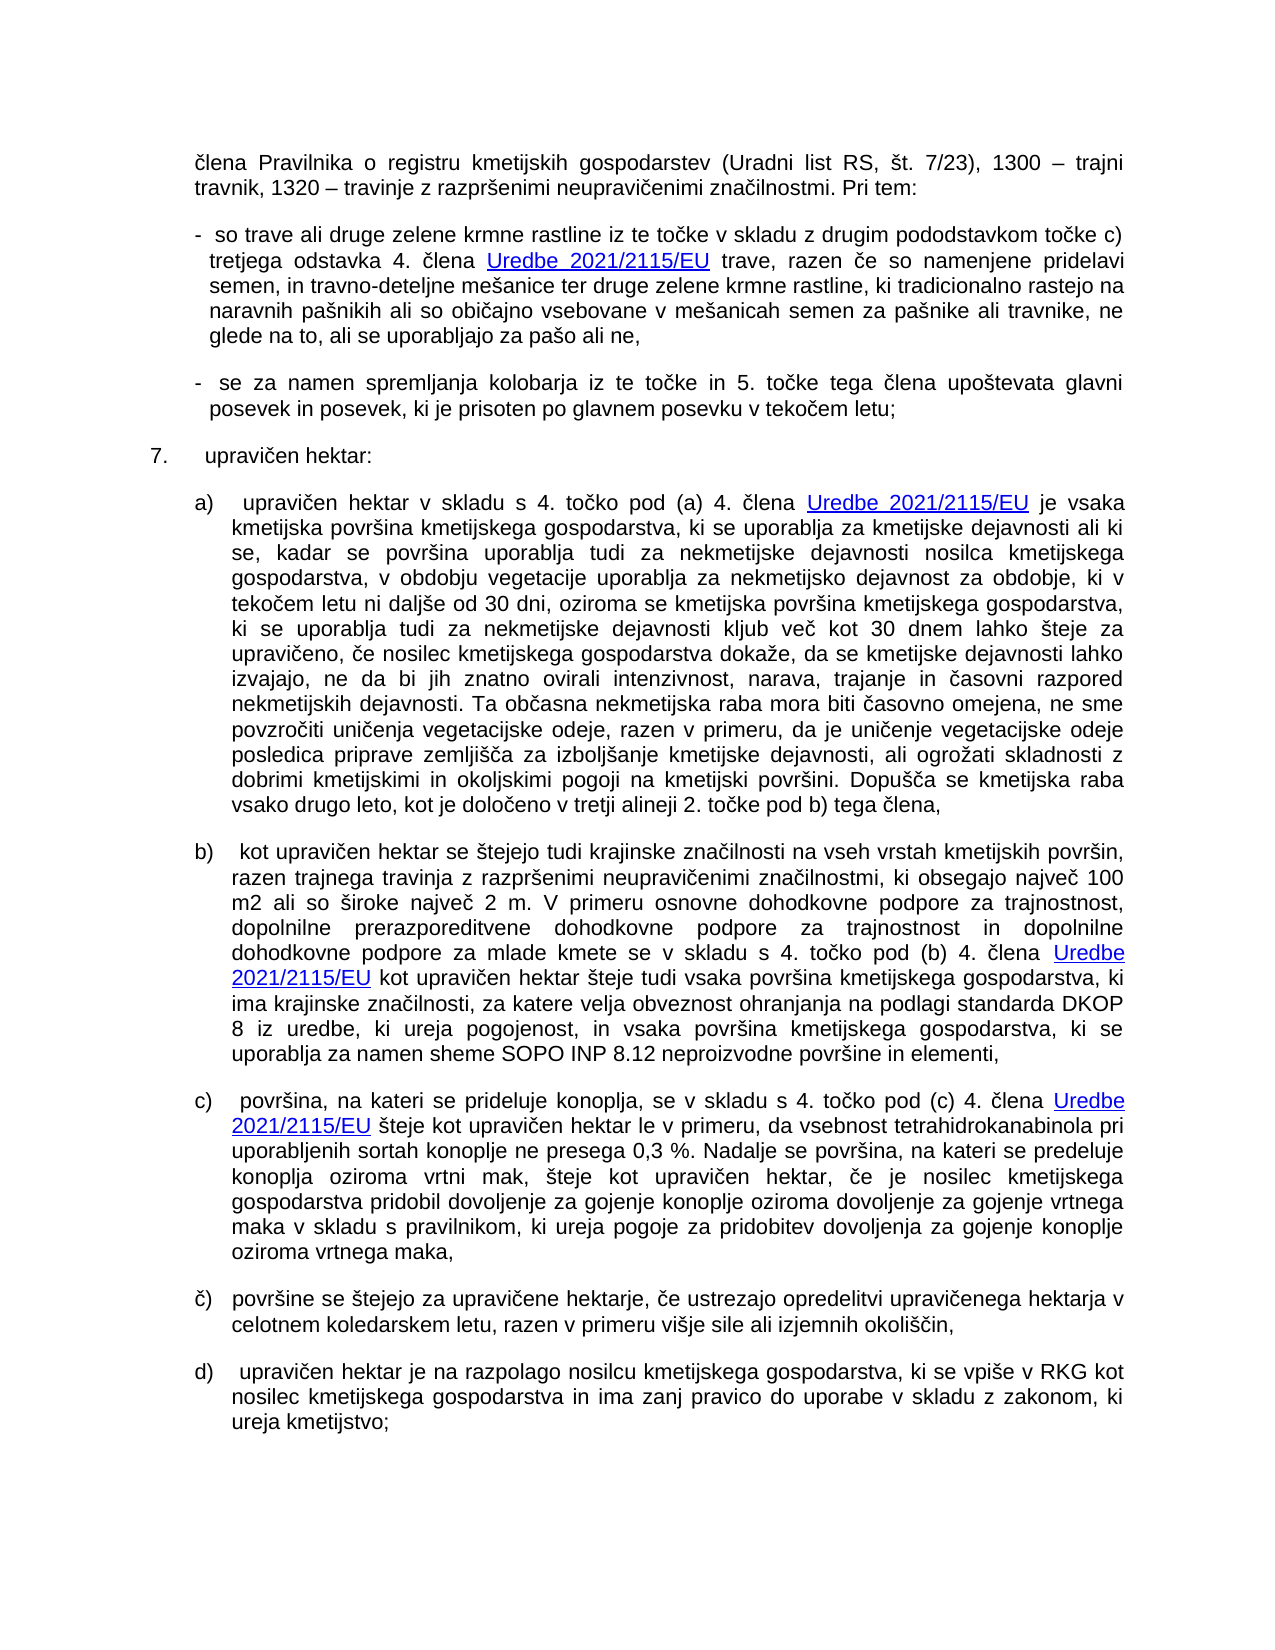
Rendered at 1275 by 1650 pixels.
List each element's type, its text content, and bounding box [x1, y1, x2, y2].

text a) upravičen hektar v skladu s 4. točko pod (a) 4. člena Uredbe 2021/2115/EU je vsaka kmetijska površina kmetijskega gospodarstva, ki se uporablja za kmetijske dejavnosti ali ki se, kadar se površina uporablja tudi za nekmetijske dejavnosti nosilca kmetijskega gospodarstva, v obdobju vegetacije uporablja za nekmetijsko dejavnost za obdobje, ki v tekočem letu ni daljše od 30 dni, oziroma se kmetijska površina kmetijskega gospodarstva, ki se uporablja tudi za nekmetijske dejavnosti kljub več kot 30 dnem lahko šteje za upravičeno, če nosilec kmetijskega gospodarstva dokaže, da se kmetijske dejavnosti lahko izvajajo, ne da bi jih znatno ovirali intenzivnost, narava, trajanje in časovni razpored nekmetijskih dejavnosti. Ta občasna nekmetijska raba mora biti časovno omejena, ne sme povzročiti uničenja vegetacijske odeje, razen v primeru, da je uničenje vegetacijske odeje posledica priprave zemljišča za izboljšanje kmetijske dejavnosti, ali ogrožati skladnosti z dobrimi kmetijskimi in okoljskimi pogoji na kmetijski površini. Dopušča se kmetijska raba vsako drugo leto, kot je določeno v tretji alineji 2. točke pod b) tega člena, [194, 489, 1125, 817]
text 7. upravičen hektar: [150, 442, 1125, 468]
text č) površine se štejejo za upravičene hektarje, če ustrezajo opredelitvi upravičenega hektarja v celotnem koledarskem letu, razen v primeru višje sile ali izjemnih okoliščin, [194, 1286, 1125, 1337]
text b) kot upravičen hektar se štejejo tudi krajinske značilnosti na vseh vrstah kmetijskih površin, razen trajnega travinja z razpršenimi neupravičenimi značilnostmi, ki obsegajo največ 100 m2 ali so široke največ 2 m. V primeru osnovne dohodkovne podpore za trajnostnost, dopolnilne prerazporeditvene dohodkovne podpore za trajnostnost in dopolnilne dohodkovne podpore za mlade kmete se v skladu s 4. točko pod (b) 4. člena Uredbe 2021/2115/EU kot upravičen hektar šteje tudi vsaka površina kmetijskega gospodarstva, ki ima krajinske značilnosti, za katere velja obveznost ohranjanja na podlagi standarda DKOP 8 iz uredbe, ki ureja pogojenost, in vsaka površina kmetijskega gospodarstva, ki se uporablja za namen sheme SOPO INP 8.12 neproizvodne površine in elementi, [194, 839, 1125, 1066]
text - se za namen spremljanja kolobarja iz te točke in 5. točke tega člena upoštevata glavni posevek in posevek, ki je prisoten po glavnem posevku v tekočem letu; [194, 370, 1125, 421]
text - so trave ali druge zelene krmne rastline iz te točke v skladu z drugim pododstavkom točke c) tretjega odstavka 4. člena Uredbe 2021/2115/EU trave, razen če so namenjene pridelavi semen, in travno-deteljne mešanice ter druge zelene krmne rastline, ki tradicionalno rastejo na naravnih pašnikih ali so običajno vsebovane v mešanicah semen za pašnike ali travnike, ne glede na to, ali se uporabljajo za pašo ali ne, [194, 222, 1125, 348]
text c) površina, na kateri se prideluje konoplja, se v skladu s 4. točko pod (c) 4. člena Uredbe 2021/2115/EU šteje kot upravičen hektar le v primeru, da vsebnost tetrahidrokanabinola pri uporabljenih sortah konoplje ne presega 0,3 %. Nadalje se površina, na kateri se predeluje konoplja oziroma vrtni mak, šteje kot upravičen hektar, če je nosilec kmetijskega gospodarstva pridobil dovoljenje za gojenje konoplje oziroma dovoljenje za gojenje vrtnega maka v skladu s pravilnikom, ki ureja pogoje za pridobitev dovoljenja za gojenje konoplje oziroma vrtnega maka, [194, 1088, 1125, 1264]
text d) upravičen hektar je na razpolago nosilcu kmetijskega gospodarstva, ki se vpiše v RKG kot nosilec kmetijskega gospodarstva in ima zanj pravico do uporabe v skladu z zakonom, ki ureja kmetijstvo; [194, 1358, 1125, 1434]
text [150, 150, 1125, 200]
